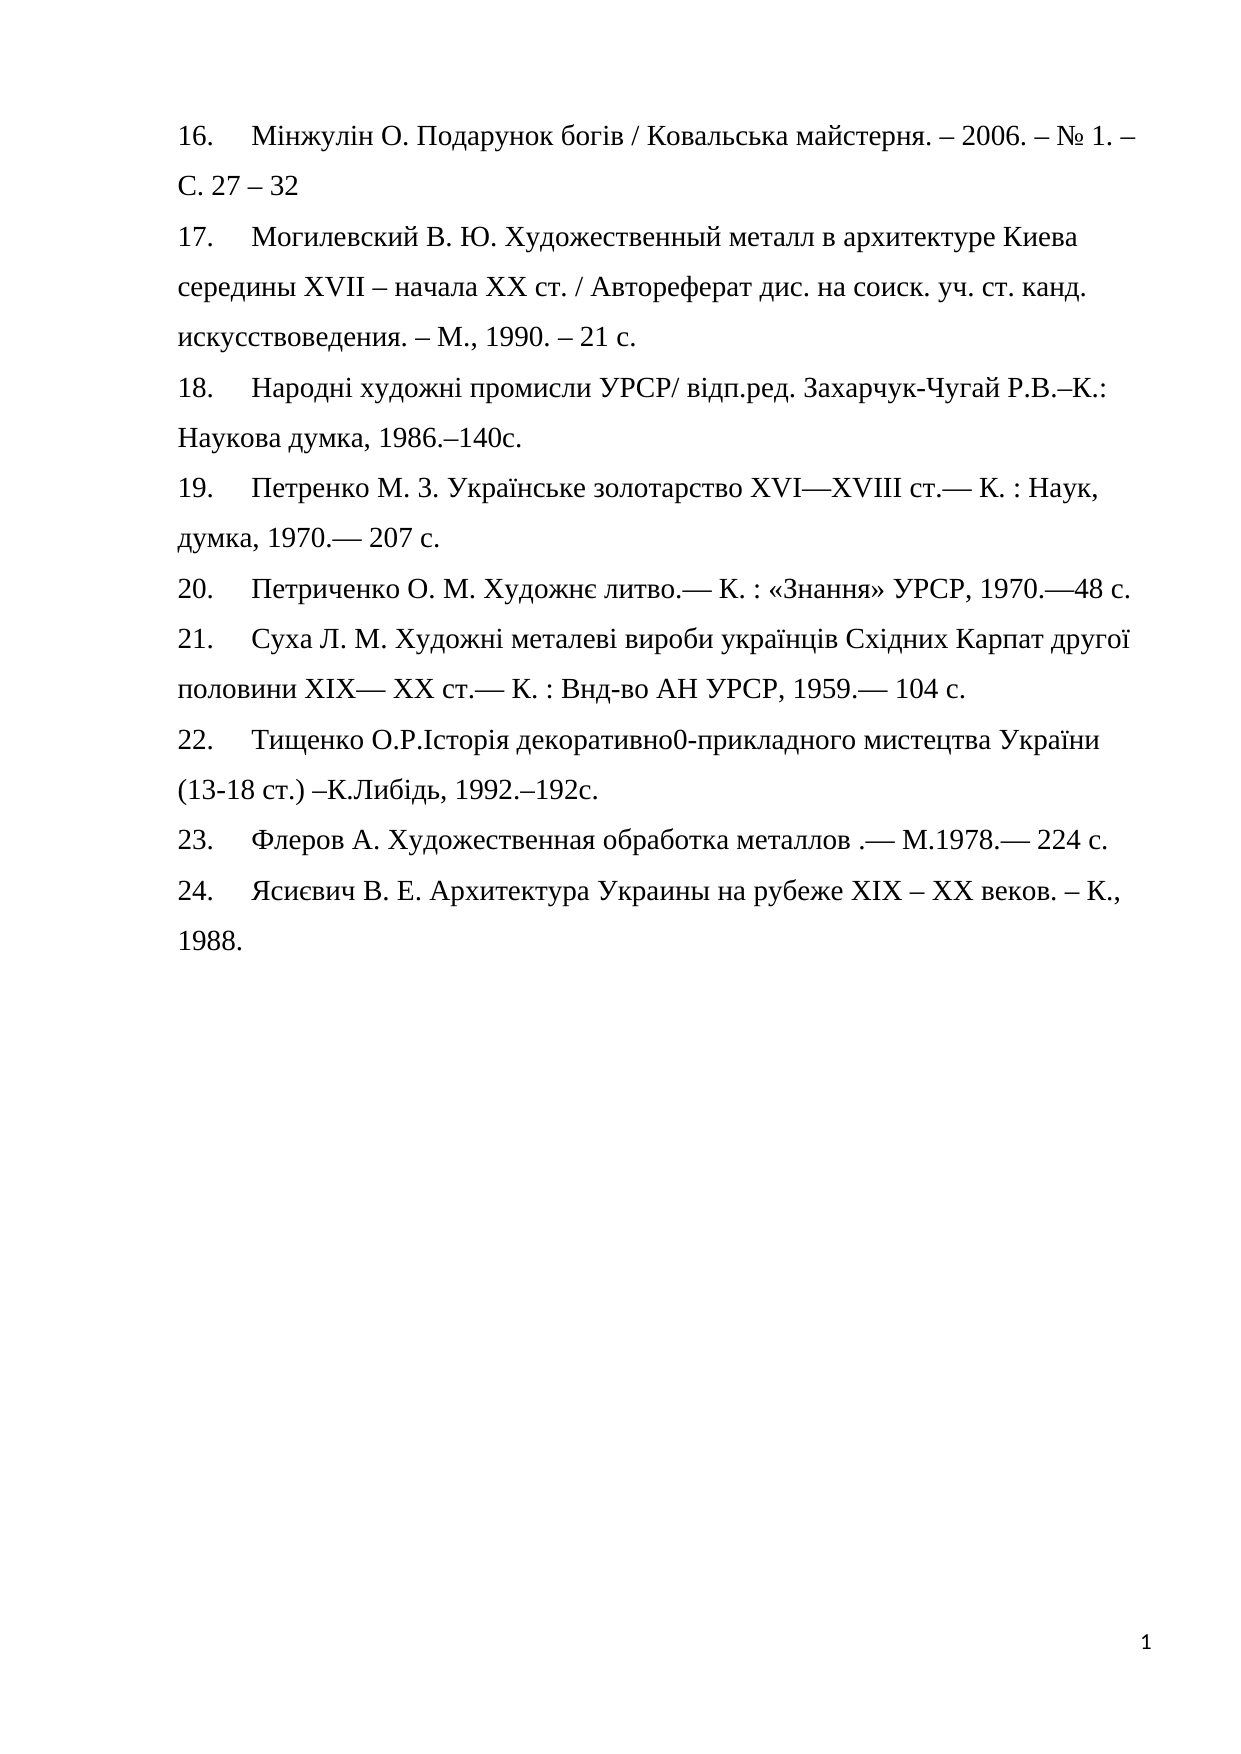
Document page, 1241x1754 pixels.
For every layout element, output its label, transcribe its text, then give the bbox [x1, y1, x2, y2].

list Флеров А. Художественная обработка металлов .— М.1978.— 224 с. [177, 822, 1152, 856]
list Петренко М. 3. Українське золотарство XVI—XVIII ст.— К. : Наук, думка, 1970.— 207 с. [177, 470, 1152, 554]
list Ясиєвич В. Е. Архитектура Украины на рубеже ХІХ – ХХ веков. – К., 1988. [177, 873, 1152, 957]
list Могилевский В. Ю. Художественный металл в архитектуре Киева середины XVII – начала XX ст. / Автореферат дис. на соиск. уч. ст. канд. искусствоведения. – М., 1990. – 21 с. [177, 219, 1152, 353]
list Петриченко О. М. Художнє литво.— К. : «Знання» УРСР, 1970.—48 с. [177, 571, 1152, 604]
list Суха Л. М. Художні металеві вироби українців Східних Карпат другої половини XIX— XX ст.— К. : Внд-во АН УРСР, 1959.— 104 с. [177, 621, 1152, 705]
list Мінжулін О. Подарунок богів / Ковальська майстерня. – 2006. – № 1. – С. 27 – 32 [177, 118, 1152, 202]
list Тищенко О.Р.Історія декоративно0-прикладного мистецтва України (13-18 ст.) –К.Либідь, 1992.–192с. [177, 722, 1152, 806]
list Народні художні промисли УРСР/ відп.ред. Захарчук-Чугай Р.В.–К.: Наукова думка, 1986.–140с. [177, 370, 1152, 453]
